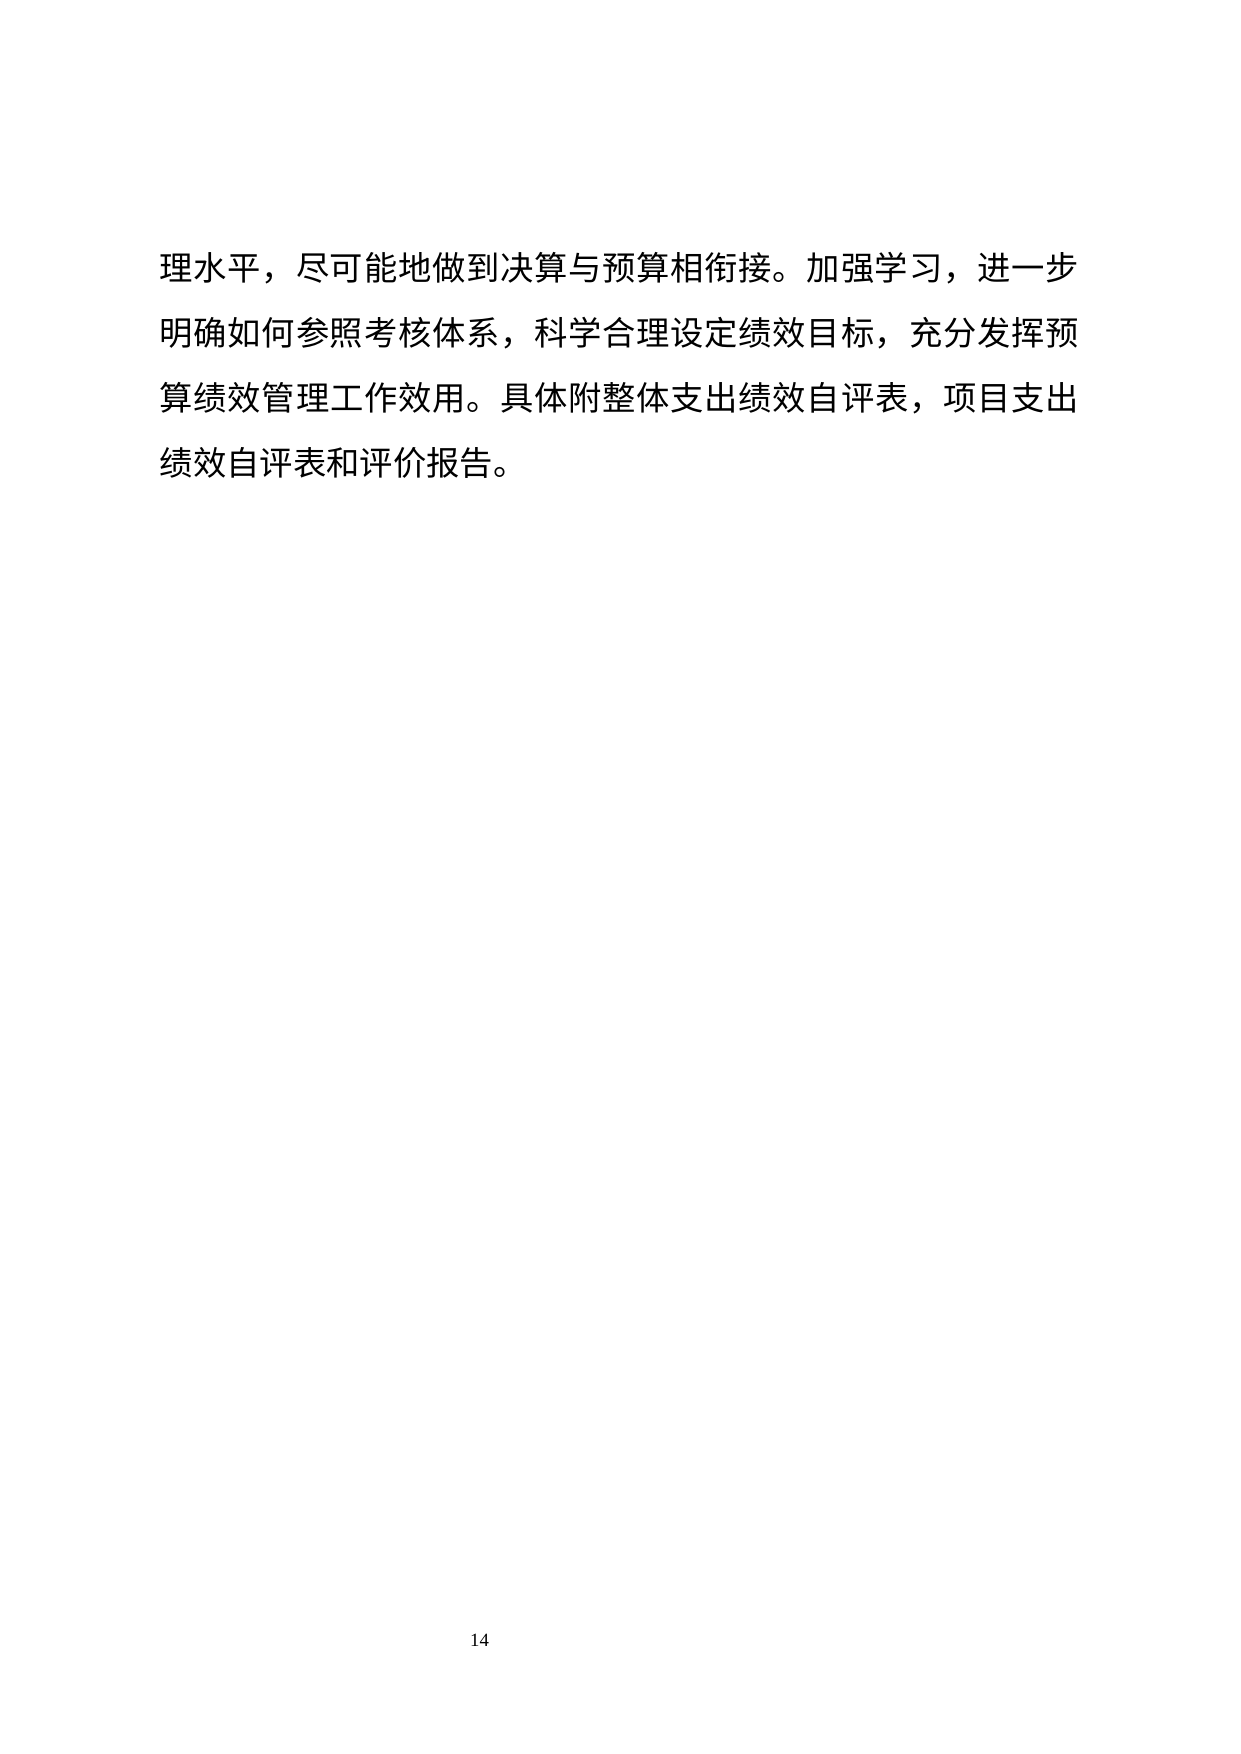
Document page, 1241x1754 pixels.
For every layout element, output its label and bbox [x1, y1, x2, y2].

text [159, 233, 1081, 493]
